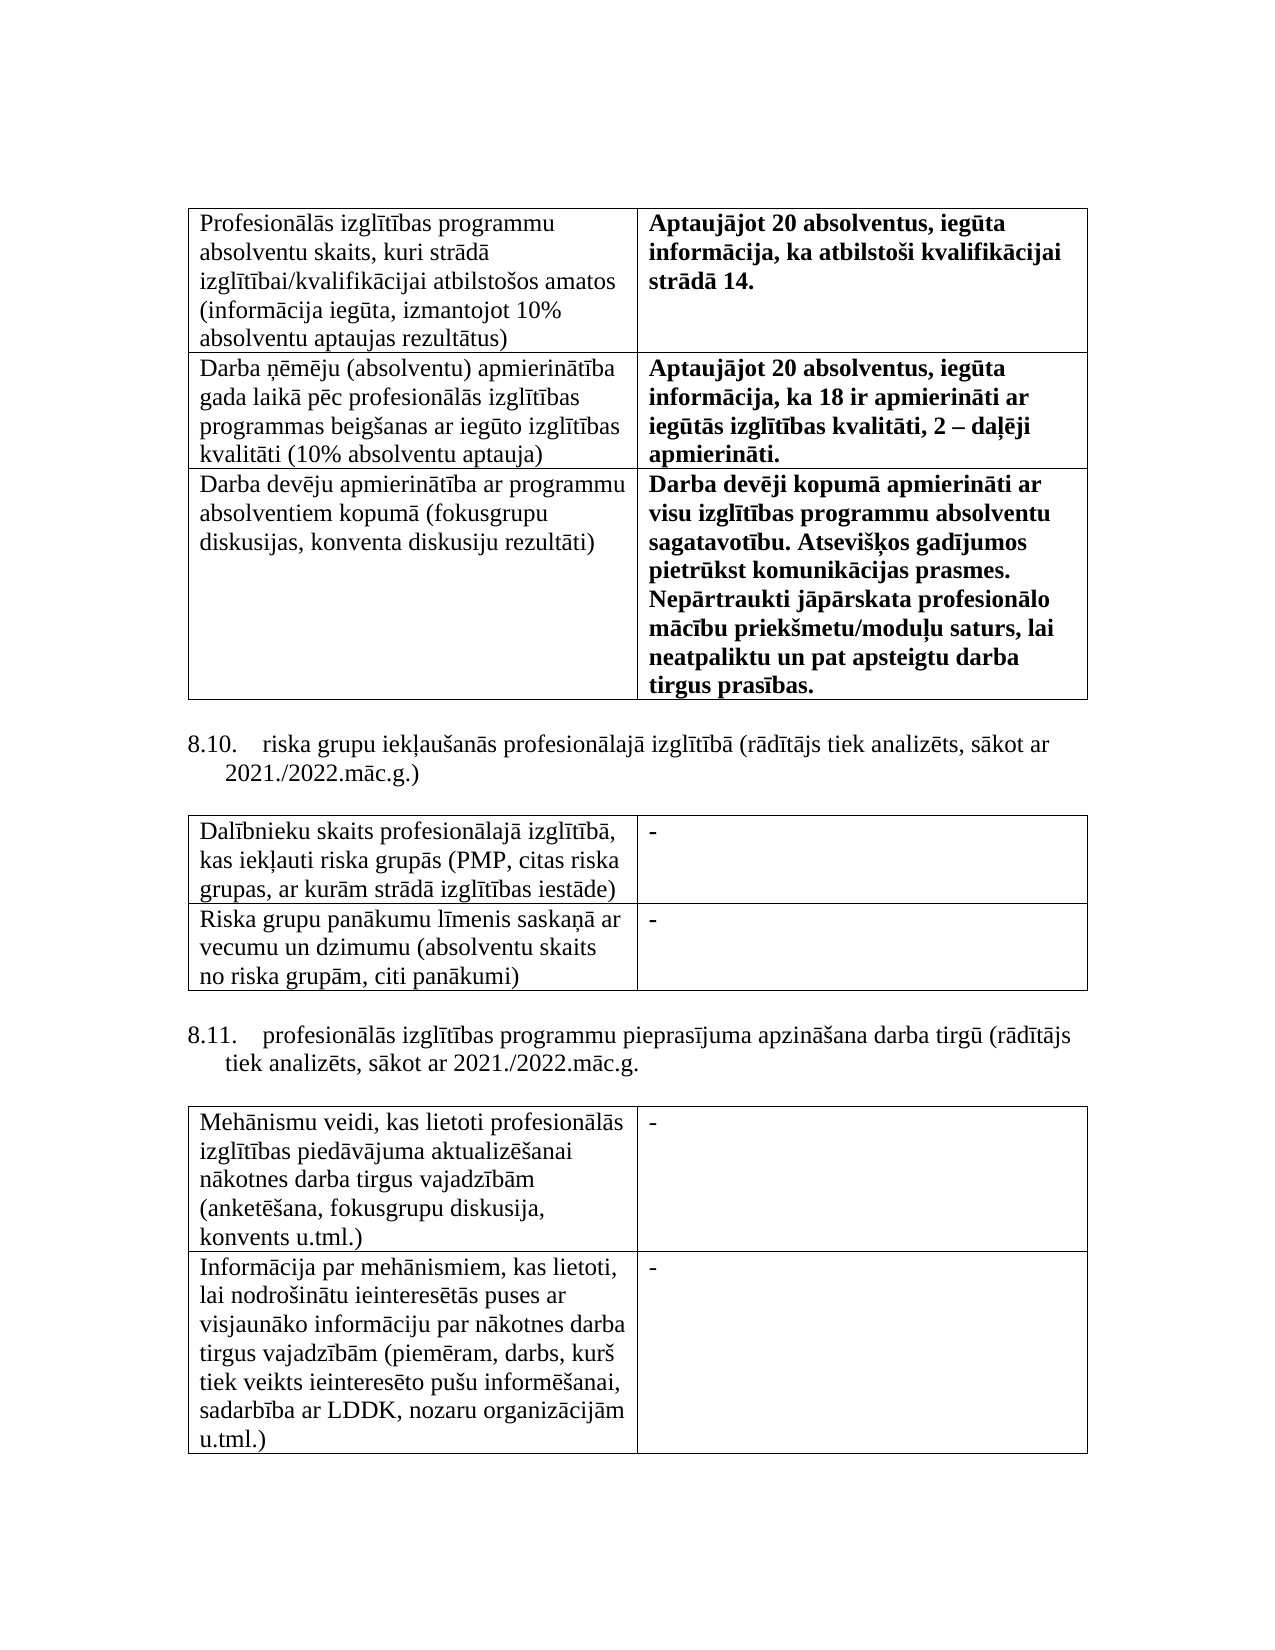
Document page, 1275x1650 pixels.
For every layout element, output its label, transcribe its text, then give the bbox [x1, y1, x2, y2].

table_cell - [638, 1252, 1087, 1453]
table_header - [638, 1107, 1087, 1251]
list riska grupu iekļaušanās profesionālajā izglītībā (rādītājs tiek analizēts, sākot ar 2021./2022.māc.g.) [187, 729, 1087, 787]
table_cell Riska grupu panākumu līmenis saskaņā ar vecumu un dzimumu (absolventu skaits no riska grupām, citi panākumi) [189, 904, 637, 990]
table_header Aptaujājot 20 absolventus, iegūta informācija, ka atbilstoši kvalifikācijai strādā 14. [638, 209, 1087, 352]
table_header Profesionālās izglītības programmu absolventu skaits, kuri strādā izglītībai/kvalifikācijai atbilstošos amatos (informācija iegūta, izmantojot 10% absolventu aptaujas rezultātus) [189, 209, 637, 352]
table_cell Informācija par mehānismiem, kas lietoti, lai nodrošinātu ieinteresētās puses ar visjaunāko informāciju par nākotnes darba tirgus vajadzībām (piemēram, darbs, kurš tiek veikts ieinteresēto pušu informēšanai, sadarbība ar LDDK, nozaru organizācijām u.tml.) [189, 1252, 637, 1453]
table_cell Darba devēji kopumā apmierināti ar visu izglītības programmu absolventu sagatavotību. Atsevišķos gadījumos pietrūkst komunikācijas prasmes. Nepārtraukti jāpārskata profesionālo mācību priekšmetu/moduļu saturs, lai neatpaliktu un pat apsteigtu darba tirgus prasības. [638, 469, 1087, 699]
table_header Mehānismu veidi, kas lietoti profesionālās izglītības piedāvājuma aktualizēšanai nākotnes darba tirgus vajadzībām (anketēšana, fokusgrupu diskusija, konvents u.tml.) [189, 1107, 637, 1251]
table_header Dalībnieku skaits profesionālajā izglītībā, kas iekļauti riska grupās (PMP, citas riska grupas, ar kurām strādā izglītības iestāde) [189, 816, 637, 903]
list profesionālās izglītības programmu pieprasījuma apzināšana darba tirgū (rādītājs tiek analizēts, sākot ar 2021./2022.māc.g. [187, 1020, 1087, 1077]
table_cell Darba devēju apmierinātība ar programmu absolventiem kopumā (fokusgrupu diskusijas, konventa diskusiju rezultāti) [189, 469, 637, 699]
table_cell - [638, 904, 1087, 990]
table_cell Darba ņēmēju (absolventu) apmierinātība gada laikā pēc profesionālās izglītības programmas beigšanas ar iegūto izglītības kvalitāti (10% absolventu aptauja) [189, 353, 637, 468]
table_cell Aptaujājot 20 absolventus, iegūta informācija, ka 18 ir apmierināti ar iegūtās izglītības kvalitāti, 2 – daļēji apmierināti. [638, 353, 1087, 468]
table_header - [638, 816, 1087, 903]
